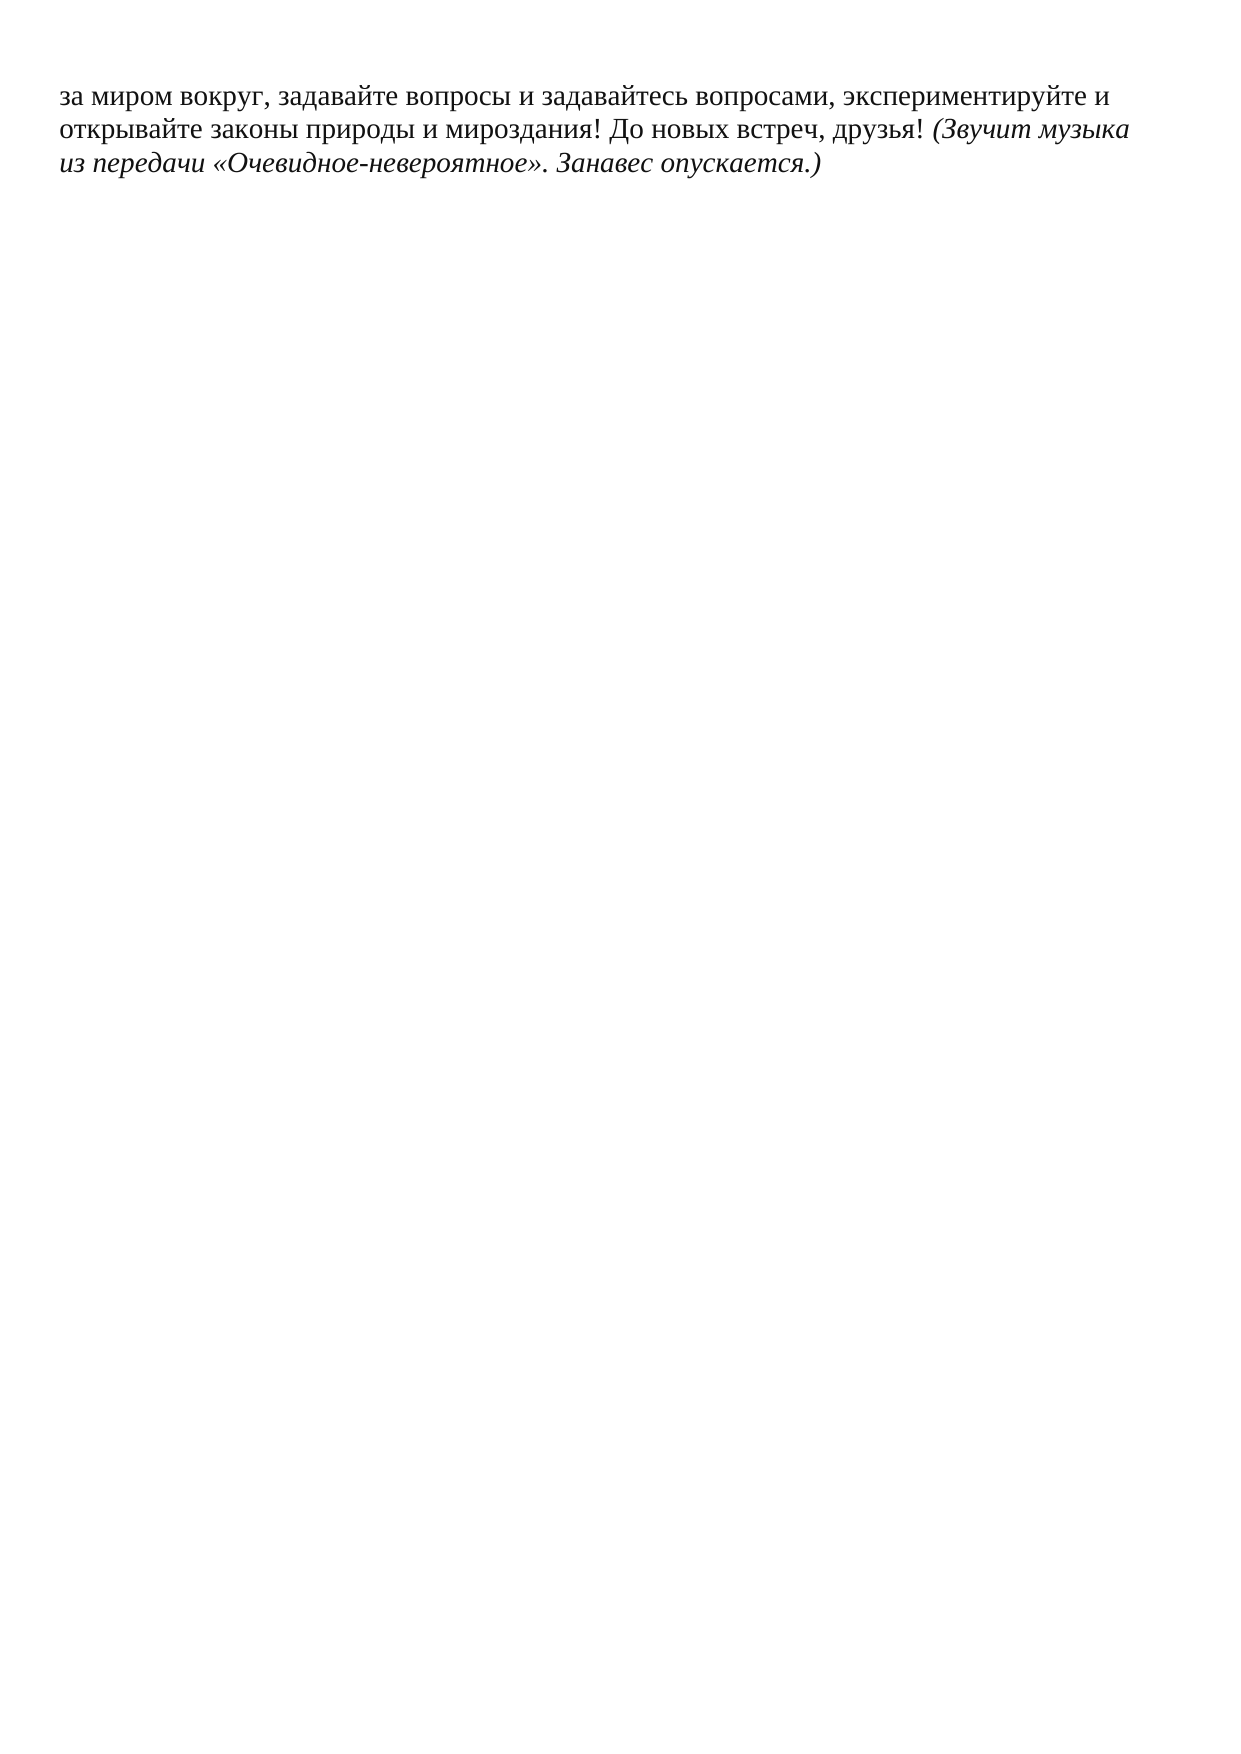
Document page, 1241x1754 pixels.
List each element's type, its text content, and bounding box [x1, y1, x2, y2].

text за миром вокруг, задавайте вопросы и задавайтесь вопросами, экспериментируйте и открывайте законы природы и мироздания! До новых встреч, друзья! (Звучит музыка из передачи «Очевидное-невероятное». Занавес опускается.) [59, 78, 1152, 178]
